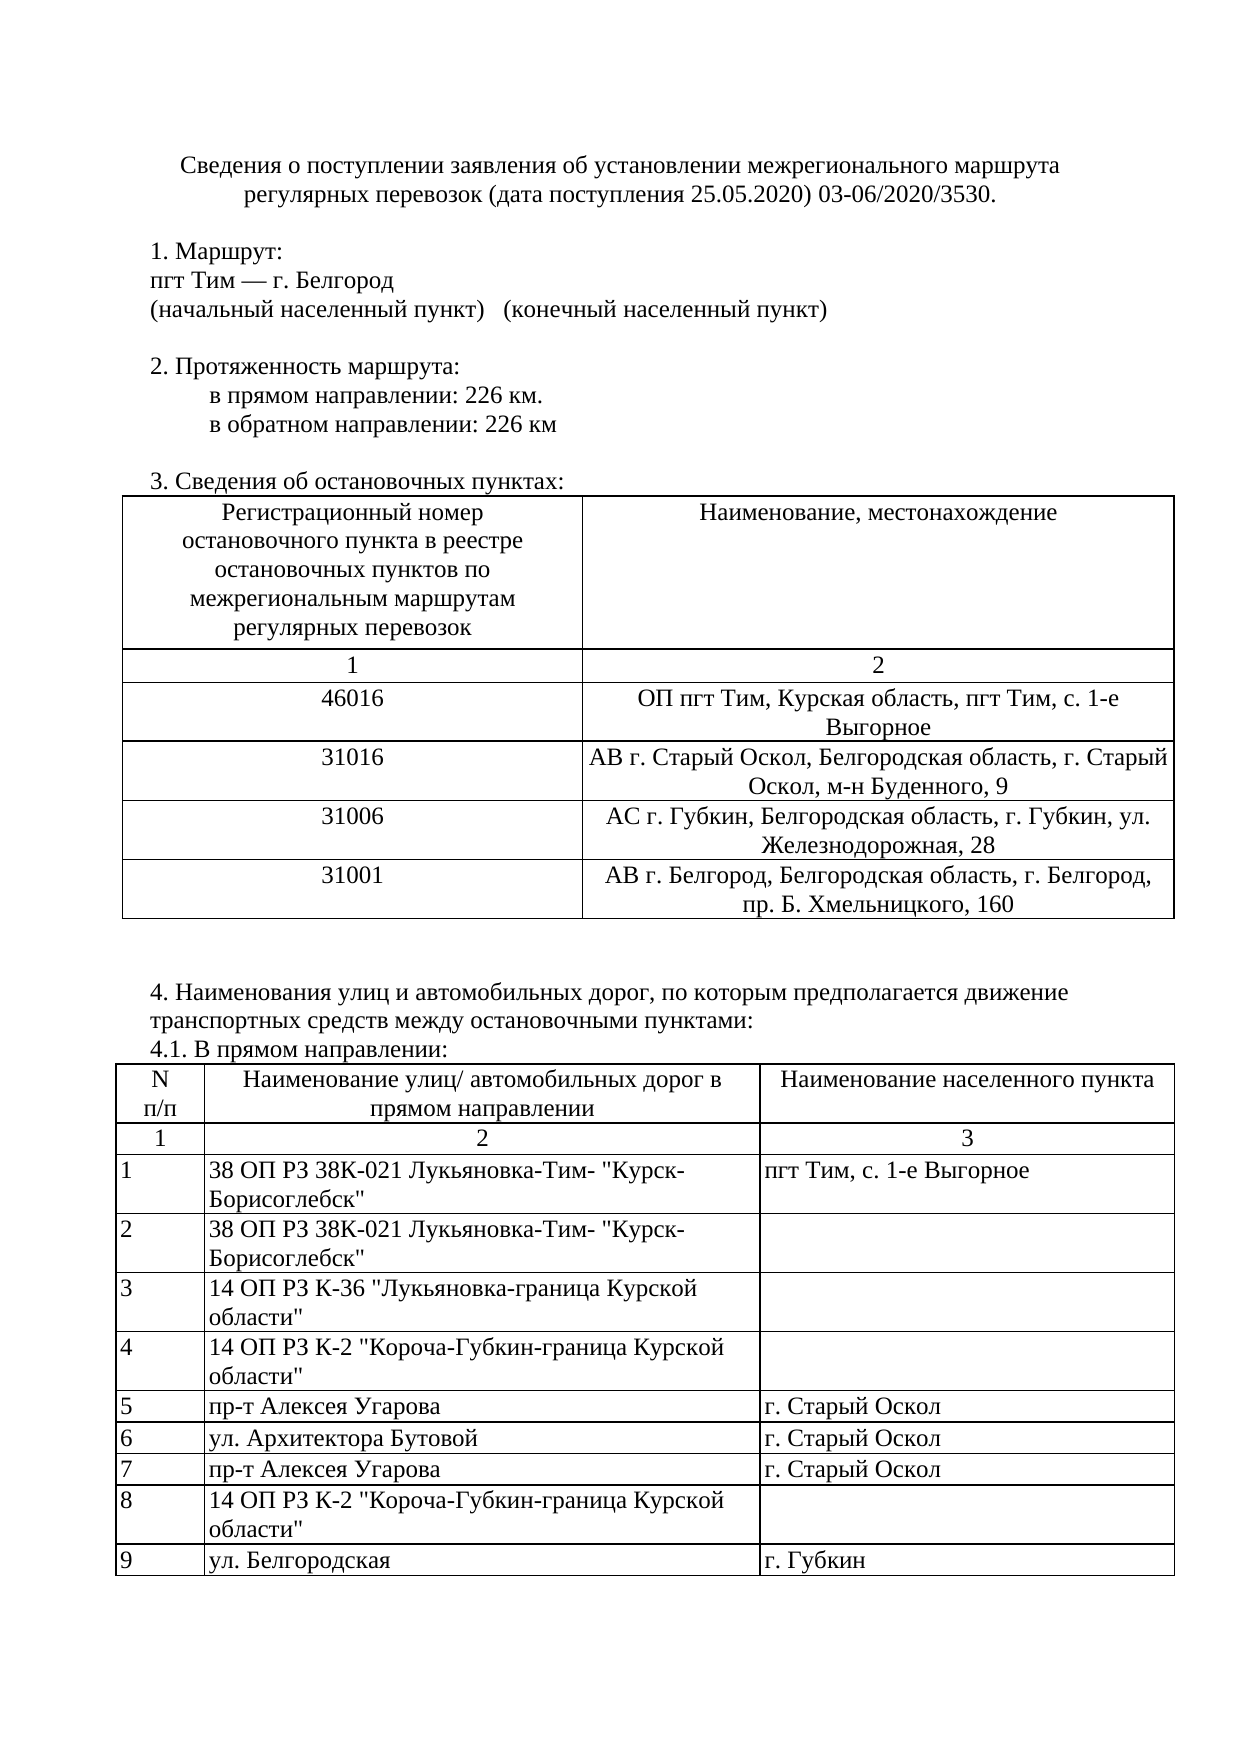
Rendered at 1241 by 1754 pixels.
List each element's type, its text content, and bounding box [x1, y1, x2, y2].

table_cell 2 [583, 650, 1173, 681]
table_cell 38 ОП РЗ 38К-021 Лукьяновка-Тим- "Курск-Борисоглебск" [205, 1214, 759, 1272]
table_cell [761, 1273, 1174, 1331]
table_cell 7 [117, 1454, 204, 1484]
table_cell [761, 1214, 1174, 1272]
table_cell 2 [205, 1124, 759, 1153]
table_cell 3 [117, 1273, 204, 1331]
table_header N п/п [117, 1065, 204, 1122]
table_cell 31016 [123, 742, 582, 799]
text 1. Маршрут: [150, 236, 1090, 265]
table_header Наименование, местонахождение [583, 497, 1173, 648]
table_cell ул. Архитектора Бутовой [205, 1423, 759, 1453]
table_cell АС г. Губкин, Белгородская область, г. Губкин, ул. Железнодорожная, 28 [583, 801, 1173, 858]
table_cell 46016 [123, 683, 582, 740]
text в прямом направлении: 226 км. [150, 380, 1090, 409]
table_cell 1 [117, 1124, 204, 1153]
table_cell 31006 [123, 801, 582, 858]
table_cell АВ г. Старый Оскол, Белгородская область, г. Старый Оскол, м-н Буденного, 9 [583, 742, 1173, 799]
table_cell ул. Белгородская [205, 1545, 759, 1574]
table_cell г. Старый Оскол [761, 1454, 1174, 1484]
table_cell пр-т Алексея Угарова [205, 1391, 759, 1421]
table_cell 38 ОП РЗ 38К-021 Лукьяновка-Тим- "Курск-Борисоглебск" [205, 1155, 759, 1212]
table_cell г. Старый Оскол [761, 1391, 1174, 1421]
table_cell 5 [117, 1391, 204, 1421]
table_cell АВ г. Белгород, Белгородская область, г. Белгород, пр. Б. Хмельницкого, 160 [583, 860, 1173, 918]
table_header Регистрационный номер остановочного пункта в реестре остановочных пунктов по межрегиональным маршрутам регулярных перевозок [123, 497, 582, 648]
table_cell пр-т Алексея Угарова [205, 1454, 759, 1484]
table_cell 3 [761, 1124, 1174, 1153]
table_header Наименование населенного пункта [761, 1065, 1174, 1122]
text 3. Сведения об остановочных пунктах: [150, 466, 1090, 495]
table_cell 8 [117, 1486, 204, 1543]
table_cell [761, 1486, 1174, 1543]
table_cell 6 [117, 1423, 204, 1453]
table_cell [205, 1486, 759, 1543]
table_cell 14 ОП РЗ К-36 "Лукьяновка-граница Курской области" [205, 1273, 759, 1331]
table_cell 31001 [123, 860, 582, 918]
table_cell 2 [117, 1214, 204, 1272]
text 4. Наименования улиц и автомобильных дорог, по которым предполагается движение транспортных средств между остановочными пунктами: [150, 977, 1090, 1034]
table_cell [761, 1332, 1174, 1390]
text (начальный населенный пункт) (конечный населенный пункт) [150, 294, 1090, 322]
text в обратном направлении: 226 км [150, 409, 1090, 437]
text пгт Тим — г. Белгород [150, 265, 1090, 294]
text 4.1. В прямом направлении: [150, 1034, 1090, 1063]
table_cell 4 [117, 1332, 204, 1390]
table_cell г. Старый Оскол [761, 1423, 1174, 1453]
table_cell ОП пгт Тим, Курская область, пгт Тим, с. 1-е Выгорное [583, 683, 1173, 740]
table_cell 14 ОП РЗ К-2 "Короча-Губкин-граница Курской области" [205, 1332, 759, 1390]
table_header Наименование улиц/ автомобильных дорог в прямом направлении [205, 1065, 759, 1122]
text 2. Протяженность маршрута: [150, 351, 1090, 380]
table_cell пгт Тим, с. 1-е Выгорное [761, 1155, 1174, 1212]
text Сведения о поступлении заявления об установлении межрегионального маршрута регулярных перевозок (дата поступления 25.05.2020) 03-06/2020/3530. [150, 150, 1090, 207]
table_cell 1 [117, 1155, 204, 1212]
table_cell 9 [117, 1545, 204, 1574]
table_cell 1 [123, 650, 582, 681]
table_cell г. Губкин [761, 1545, 1174, 1574]
